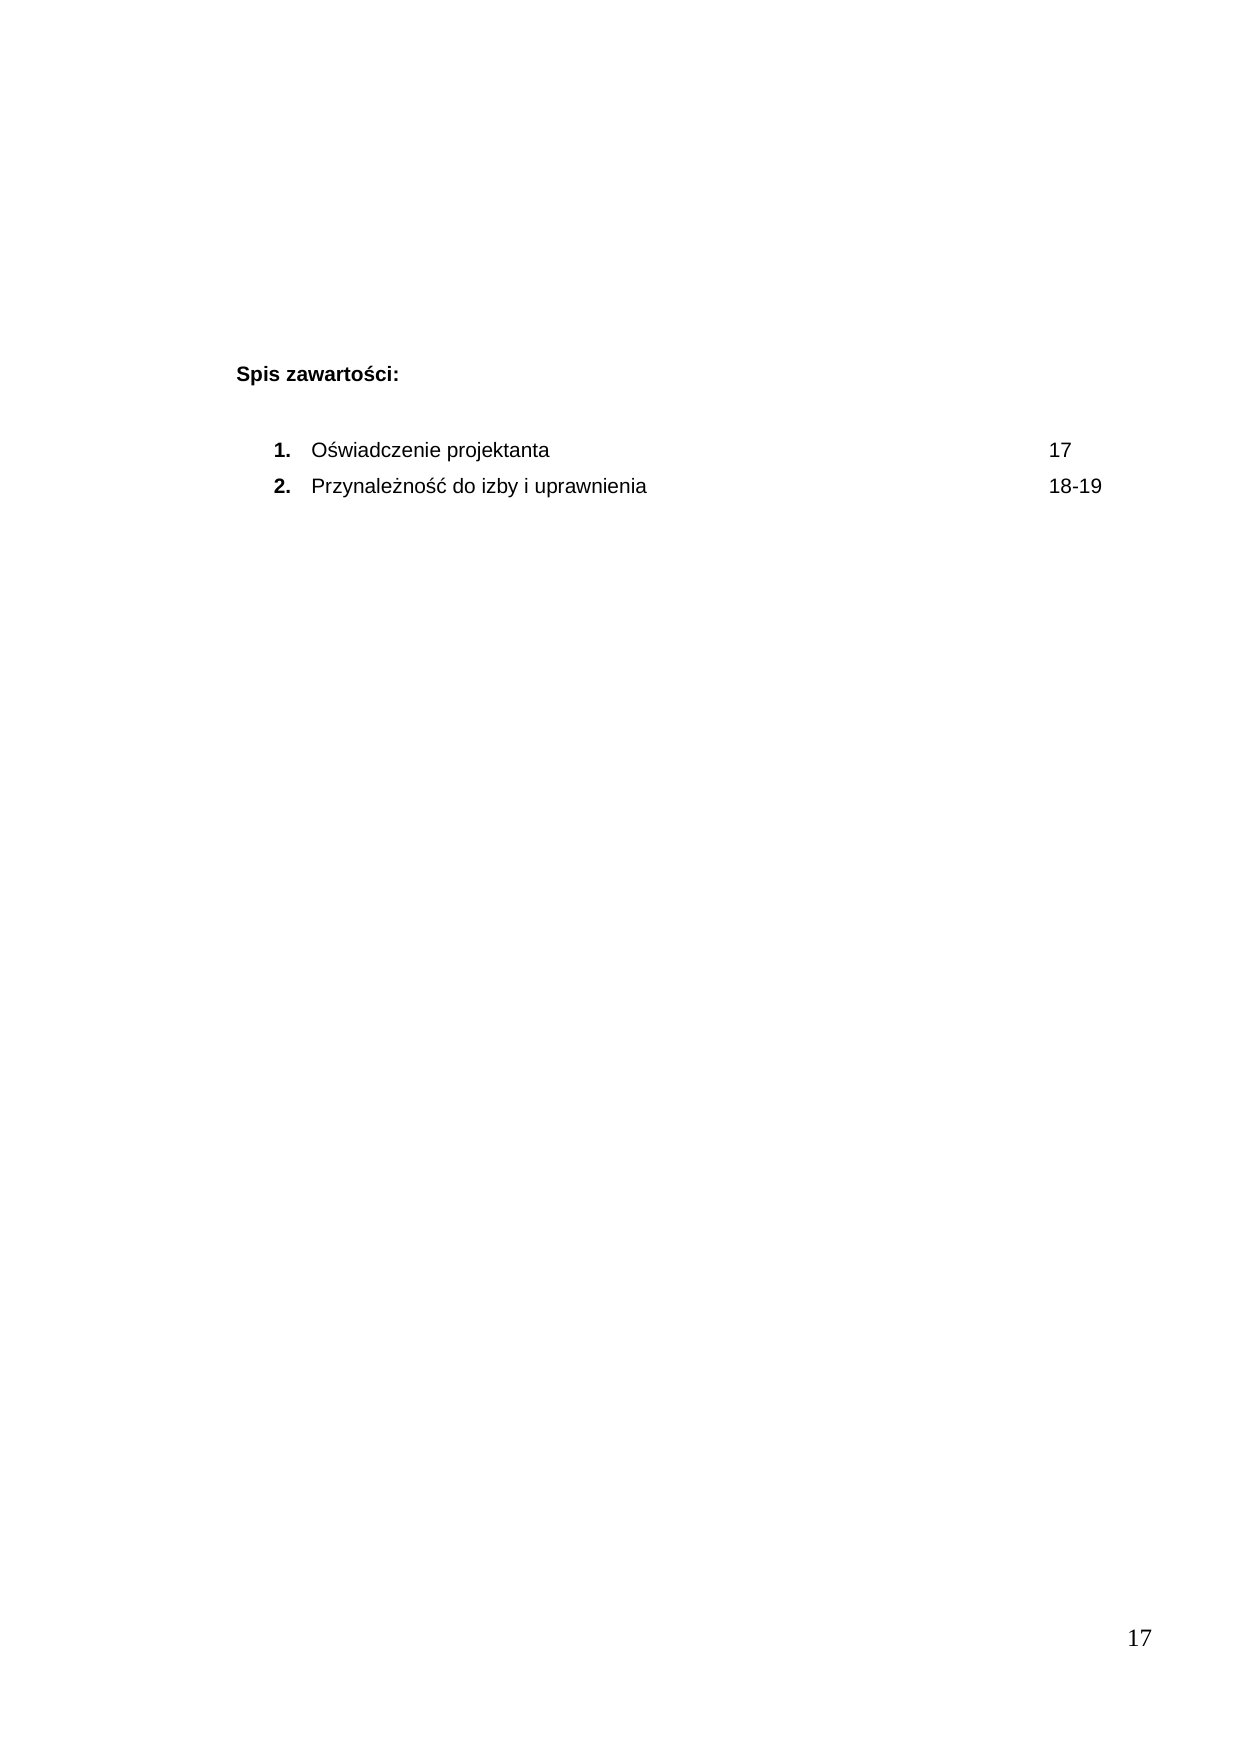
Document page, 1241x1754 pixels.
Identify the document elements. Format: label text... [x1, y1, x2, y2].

list Przynależność do izby i uprawnienia 18-19 [274, 474, 1152, 498]
list Oświadczenie projektanta 17 [274, 438, 1152, 462]
text Spis zawartości: [236, 362, 1152, 386]
